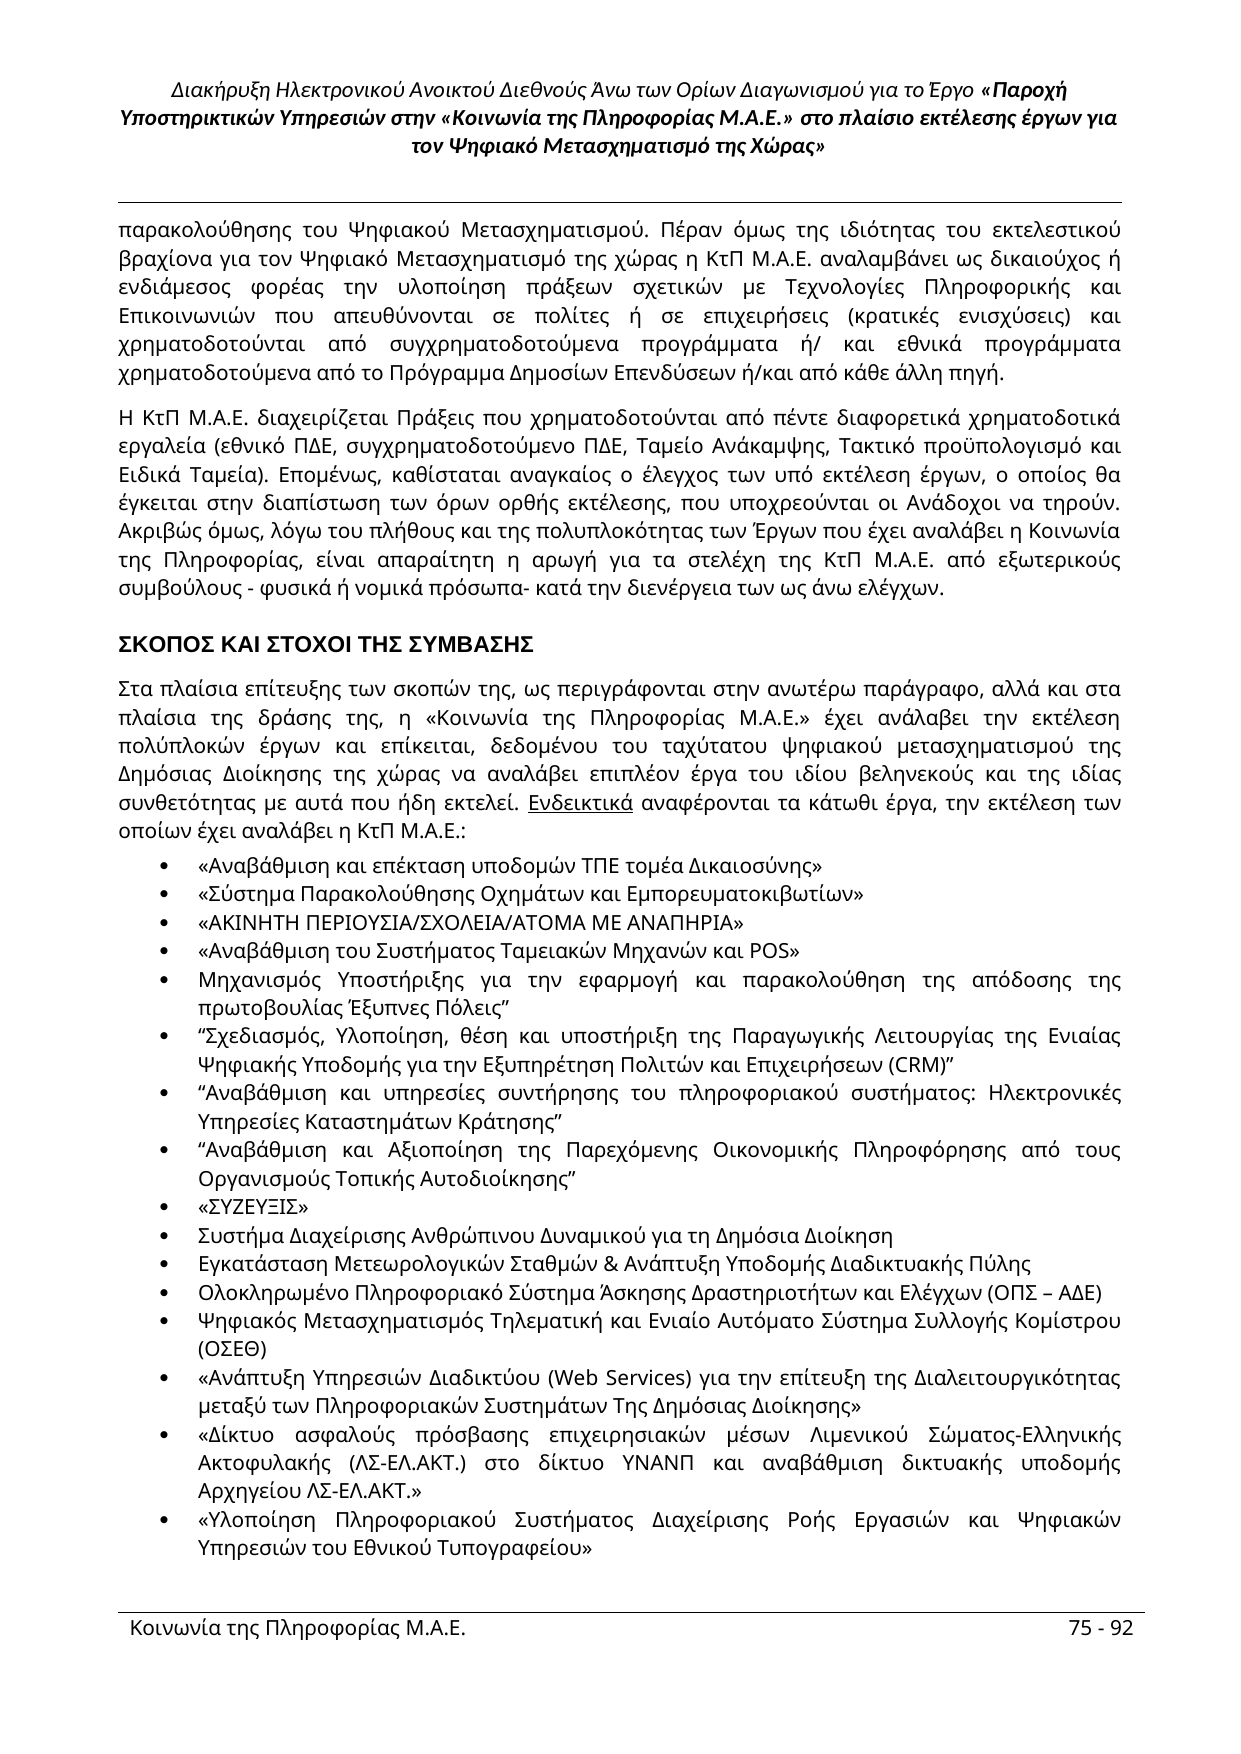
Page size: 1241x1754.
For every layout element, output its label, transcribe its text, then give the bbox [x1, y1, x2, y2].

list «Σύστημα Παρακολούθησης Οχημάτων και Εμπορευματοκιβωτίων» [160, 879, 1122, 908]
list Ολοκληρωμένο Πληροφοριακό Σύστημα Άσκησης Δραστηριοτήτων και Ελέγχων (ΟΠΣ – ΑΔΕ) [160, 1278, 1122, 1306]
list Εγκατάσταση Μετεωρολογικών Σταθμών & Ανάπτυξη Υποδομής Διαδικτυακής Πύλης [160, 1249, 1122, 1278]
text Η ΚτΠ Μ.Α.Ε. διαχειρίζεται Πράξεις που χρηματοδοτούνται από πέντε διαφορετικά χρηματοδοτικά εργαλεία (εθνικό ΠΔΕ, συγχρηματοδοτούμενο ΠΔΕ, Ταμείο Ανάκαμψης, Τακτικό προϋπολογισμό και Ειδικά Ταμεία). Επομένως, καθίσταται αναγκαίος ο έλεγχος των υπό εκτέλεση έργων, ο οποίος θα έγκειται στην διαπίστωση των όρων ορθής εκτέλεσης, που υποχρεούνται οι Ανάδοχοι να τηρούν. Ακριβώς όμως, λόγω του πλήθους και της πολυπλοκότητας των Έργων που έχει αναλάβει η Κοινωνία της Πληροφορίας, είναι απαραίτητη η αρωγή για τα στελέχη της ΚτΠ Μ.Α.Ε. από εξωτερικούς συμβούλους - φυσικά ή νομικά πρόσωπα- κατά την διενέργεια των ως άνω ελέγχων. [118, 403, 1122, 602]
list Συστήμα Διαχείρισης Ανθρώπινου Δυναμικού για τη Δημόσια Διοίκηση [160, 1221, 1122, 1249]
text Στα πλαίσια επίτευξης των σκοπών της, ως περιγράφονται στην ανωτέρω παράγραφο, αλλά και στα πλαίσια της δράσης της, η «Κοινωνία της Πληροφορίας Μ.Α.Ε.» έχει ανάλαβει την εκτέλεση πολύπλοκών έργων και επίκειται, δεδομένου του ταχύτατου ψηφιακού μετασχηματισμού της Δημόσιας Διοίκησης της χώρας να αναλάβει επιπλέον έργα του ιδίου βεληνεκούς και της ιδίας συνθετότητας με αυτά που ήδη εκτελεί. Ενδεικτικά αναφέρονται τα κάτωθι έργα, την εκτέλεση των οποίων έχει αναλάβει η ΚτΠ Μ.Α.Ε.: [118, 674, 1122, 845]
list «ΑΚΙΝΗΤΗ ΠΕΡΙΟΥΣΙΑ/ΣΧΟΛΕΙΑ/ΑΤΟΜΑ ΜΕ ΑΝΑΠΗΡΙΑ» [160, 908, 1122, 936]
list “Αναβάθμιση και υπηρεσίες συντήρησης του πληροφοριακού συστήματος: Ηλεκτρονικές Υπηρεσίες Καταστημάτων Κράτησης” [160, 1078, 1122, 1135]
list «Ανάπτυξη Υπηρεσιών Διαδικτύου (Web Services) για την επίτευξη της Διαλειτουργικότητας μεταξύ των Πληροφοριακών Συστημάτων Της Δημόσιας Διοίκησης» [160, 1363, 1122, 1420]
list Ψηφιακός Μετασχηματισμός Τηλεματική και Ενιαίο Αυτόματο Σύστημα Συλλογής Κομίστρου (ΟΣΕΘ) [160, 1306, 1122, 1363]
list «Αναβάθμιση και επέκταση υποδομών ΤΠΕ τομέα Δικαιοσύνης» [160, 851, 1122, 879]
list “Αναβάθμιση και Αξιοποίηση της Παρεχόμενης Οικονομικής Πληροφόρησης από τους Οργανισμούς Τοπικής Αυτοδιοίκησης” [160, 1135, 1122, 1192]
list «ΣΥΖΕΥΞΙΣ» [160, 1192, 1122, 1221]
list Μηχανισμός Υποστήριξης για την εφαρμογή και παρακολούθηση της απόδοσης της πρωτοβουλίας Έξυπνες Πόλεις” [160, 965, 1122, 1022]
list «Αναβάθμιση του Συστήματος Ταμειακών Μηχανών και POS» [160, 936, 1122, 965]
list «Δίκτυο ασφαλούς πρόσβασης επιχειρησιακών μέσων Λιμενικού Σώματος-Ελληνικής Ακτοφυλακής (ΛΣ-ΕΛ.ΑΚΤ.) στο δίκτυο ΥΝΑΝΠ και αναβάθμιση δικτυακής υποδομής Αρχηγείου ΛΣ-ΕΛ.ΑΚΤ.» [160, 1420, 1122, 1505]
text ΣΚΟΠΟΣ ΚΑΙ ΣΤΟΧΟΙ ΤΗΣ ΣΥΜΒΑΣΗΣ [118, 631, 1122, 657]
list «Υλοποίηση Πληροφοριακού Συστήματος Διαχείρισης Ροής Εργασιών και Ψηφιακών Υπηρεσιών του Εθνικού Τυπογραφείου» [160, 1505, 1122, 1562]
list “Σχεδιασμός, Υλοποίηση, θέση και υποστήριξη της Παραγωγικής Λειτουργίας της Ενιαίας Ψηφιακής Υποδομής για την Εξυπηρέτηση Πολιτών και Επιχειρήσεων (CRM)” [160, 1022, 1122, 1078]
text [118, 216, 1122, 386]
